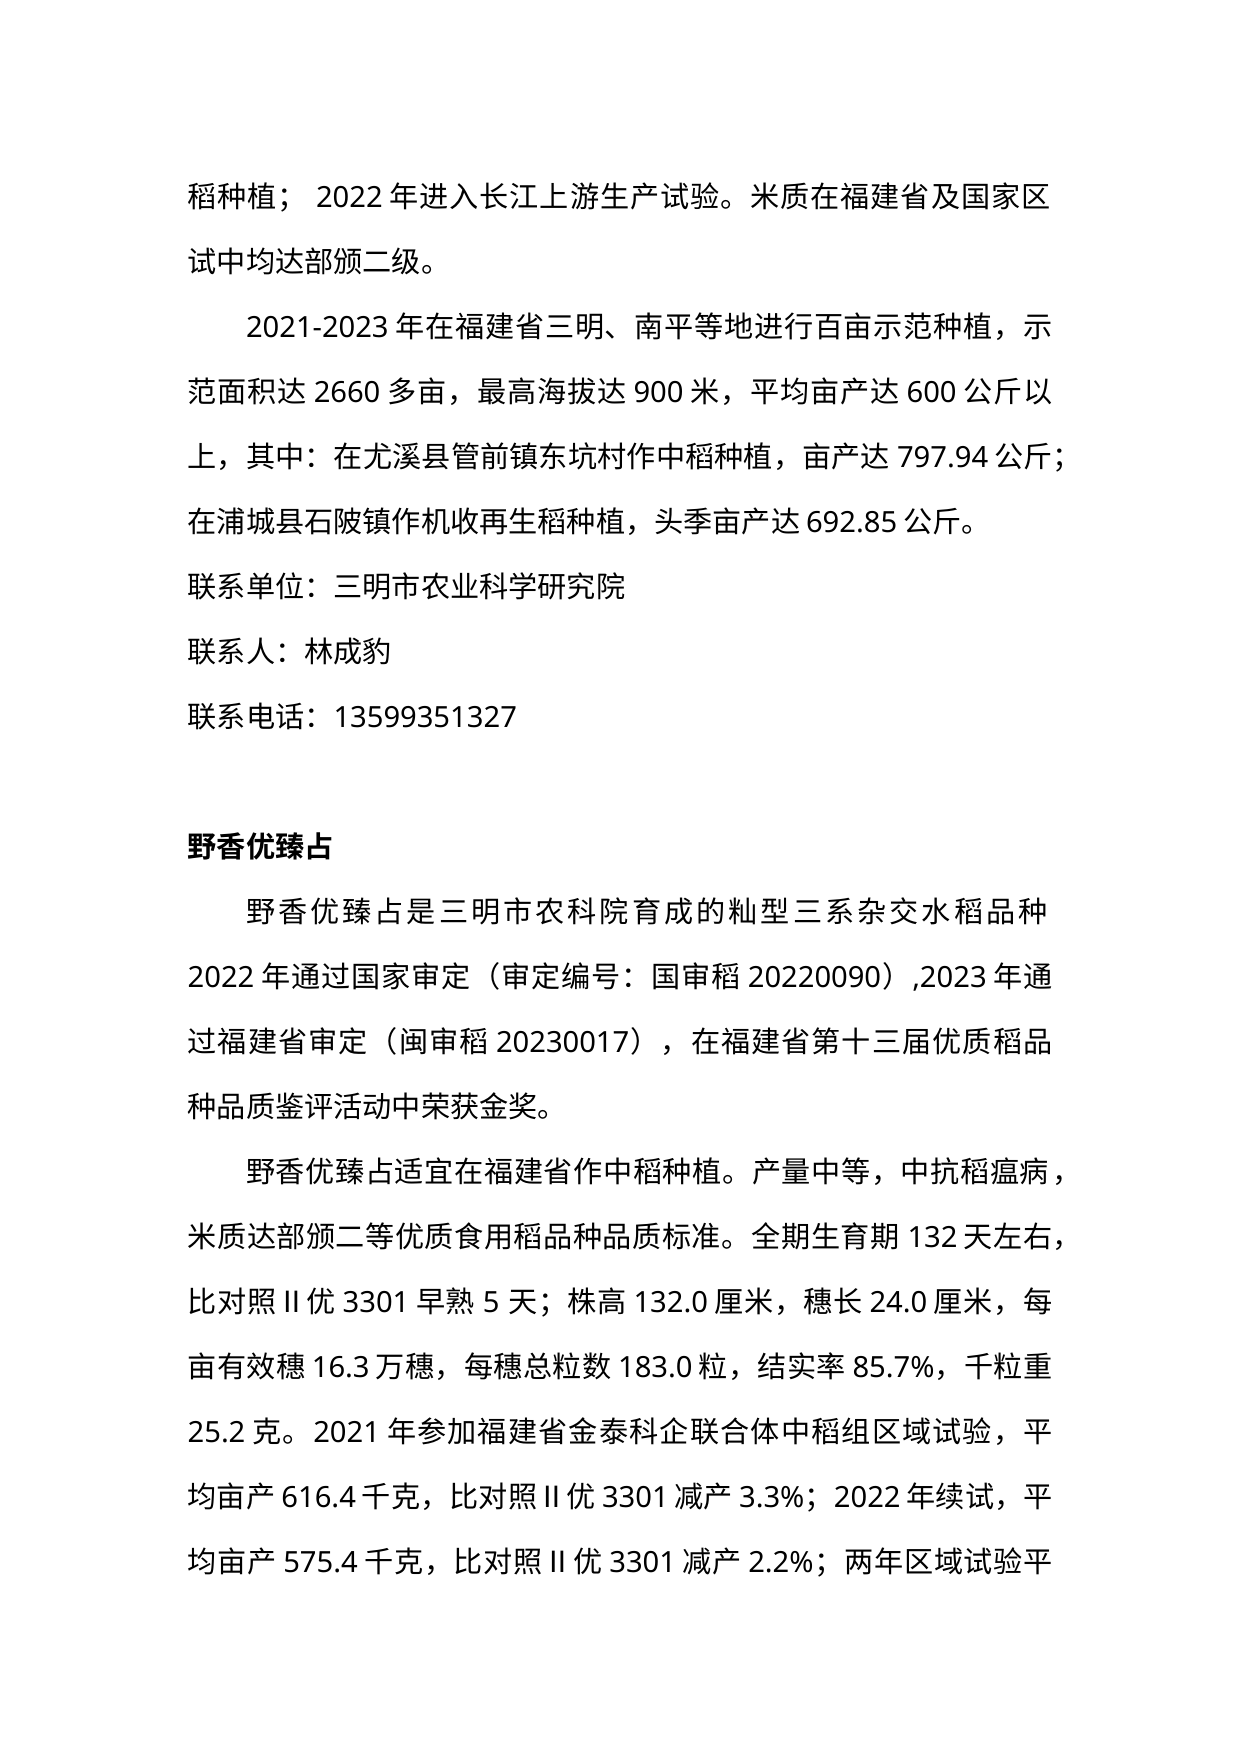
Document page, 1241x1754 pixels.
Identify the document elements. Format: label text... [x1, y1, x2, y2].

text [187, 162, 1053, 292]
text 联系电话：13599351327 [187, 682, 1053, 747]
text 野香优臻占是三明市农科院育成的籼型三系杂交水稻品种，2022年通过国家审定（审定编号：国审稻20220090）,2023年通过福建省审定（闽审稻20230017），在福建省第十三届优质稻品种品质鉴评活动中荣获金奖。 [187, 877, 1053, 1137]
text 联系人：林成豹 [187, 617, 1053, 682]
text 联系单位：三明市农业科学研究院 [187, 552, 1053, 617]
text 2021-2023年在福建省三明、南平等地进行百亩示范种植，示范面积达2660多亩，最高海拔达900米，平均亩产达600公斤以上，其中：在尤溪县管前镇东坑村作中稻种植，亩产达797.94公斤；在浦城县石陂镇作机收再生稻种植，头季亩产达692.85公斤。 [187, 292, 1053, 552]
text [187, 1137, 1053, 1592]
text 野香优臻占 [187, 812, 1053, 877]
